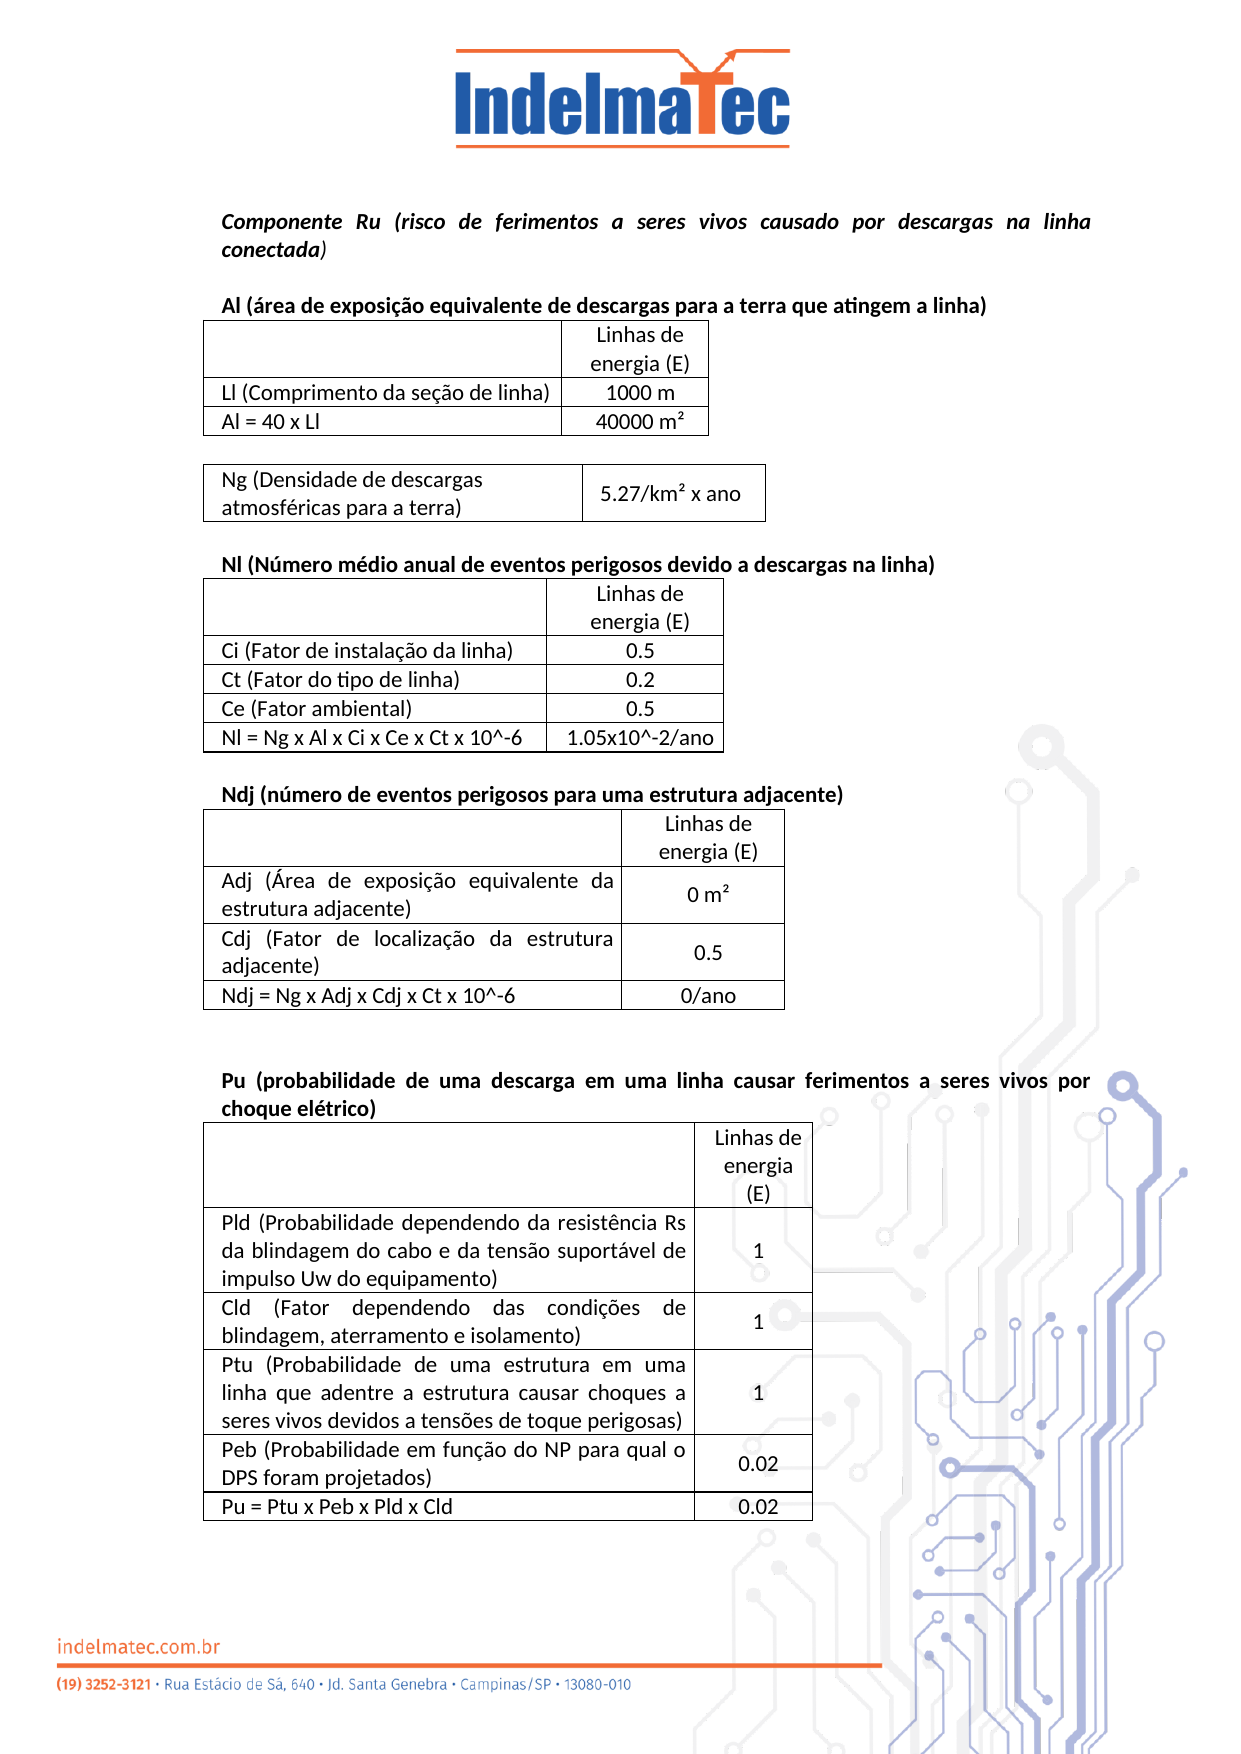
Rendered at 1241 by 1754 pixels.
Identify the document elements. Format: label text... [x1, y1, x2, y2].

table_cell Cld (Fator dependendo das condições de blindagem, aterramento e isolamento) [204, 1293, 694, 1349]
table_cell Al = 40 x Ll [204, 407, 561, 435]
table_cell Ptu (Probabilidade de uma estrutura em uma linha que adentre a estrutura causar choques a seres vivos devidos a tensões de toque perigosas) [204, 1350, 694, 1434]
table_cell Cdj (Fator de localização da estrutura adjacente) [204, 924, 621, 980]
text Nl (Número médio anual de eventos perigosos devido a descargas na linha) [221, 550, 1092, 578]
table_cell 0.02 [695, 1493, 812, 1520]
subtitle Componente Ru (risco de ferimentos a seres vivos causado por descargas na linha conectada) [221, 207, 1092, 263]
table_cell Ll (Comprimento da seção de linha) [204, 378, 561, 406]
table_header Linhas de energia (E) [695, 1123, 812, 1207]
text Al (área de exposição equivalente de descargas para a terra que atingem a linha) [221, 292, 1092, 319]
table_cell 1 [695, 1350, 812, 1434]
table_header Linhas de energia (E) [622, 810, 784, 866]
table_cell Pld (Probabilidade dependendo da resistência Rs da blindagem do cabo e da tensão suportável de impulso Uw do equipamento) [204, 1208, 694, 1292]
table_cell Nl = Ng x Al x Ci x Ce x Ct x 10^-6 [204, 723, 546, 751]
table_header [204, 810, 621, 866]
table_header [204, 579, 546, 635]
table_cell Adj (Área de exposição equivalente da estrutura adjacente) [204, 867, 621, 923]
table_cell 0/ano [622, 981, 784, 1009]
table_cell Pu = Ptu x Peb x Pld x Cld [204, 1493, 694, 1520]
text Ndj (número de eventos perigosos para uma estrutura adjacente) [221, 780, 1092, 808]
table_header 5.27/km² x ano [583, 465, 765, 521]
text Pu (probabilidade de uma descarga em uma linha causar ferimentos a seres vivos por choque elétrico) [221, 1066, 1092, 1122]
table_cell Ce (Fator ambiental) [204, 694, 546, 722]
table_cell 0.5 [547, 636, 723, 664]
table_cell Ci (Fator de instalação da linha) [204, 636, 546, 664]
table_cell 1.05x10^-2/ano [547, 723, 723, 751]
table_cell 0.5 [622, 924, 784, 980]
table_cell 1 [695, 1293, 812, 1349]
picture [56, 49, 1188, 1754]
table_header Linhas de energia (E) [547, 579, 723, 635]
table_cell 40000 m² [562, 407, 708, 435]
table_cell 0.02 [695, 1435, 812, 1491]
table_cell 1 [695, 1208, 812, 1292]
table_cell Peb (Probabilidade em função do NP para qual o DPS foram projetados) [204, 1435, 694, 1491]
table_cell Ndj = Ng x Adj x Cdj x Ct x 10^-6 [204, 981, 621, 1009]
table_cell 1000 m [562, 378, 708, 406]
table_header [204, 321, 561, 377]
table_cell 0.2 [547, 665, 723, 693]
table_header [204, 1123, 694, 1207]
table_cell 0 m² [622, 867, 784, 923]
table_cell 0.5 [547, 694, 723, 722]
table_cell Ct (Fator do tipo de linha) [204, 665, 546, 693]
table_header Linhas de energia (E) [562, 321, 708, 377]
table_header Ng (Densidade de descargas atmosféricas para a terra) [204, 465, 582, 521]
